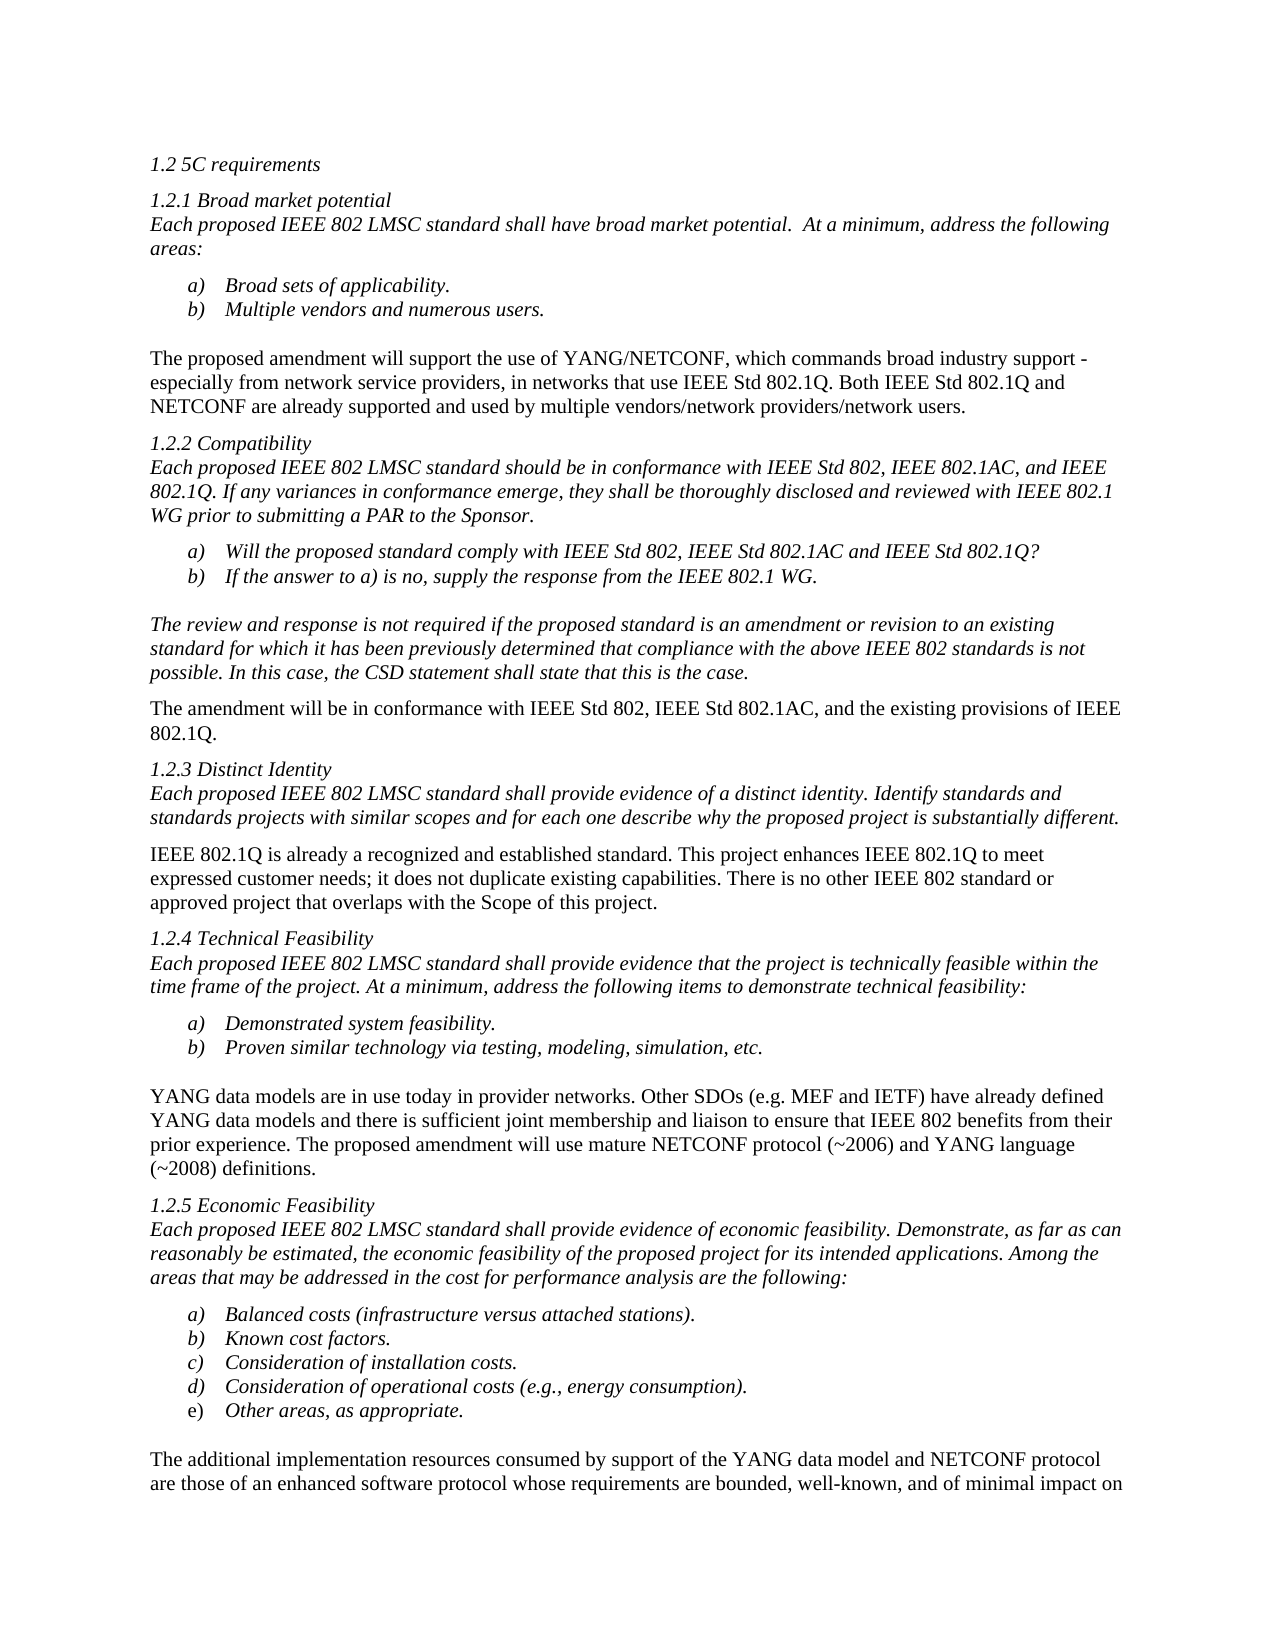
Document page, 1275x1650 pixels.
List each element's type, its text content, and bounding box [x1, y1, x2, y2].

text Each proposed IEEE 802 LMSC standard shall provide evidence of a distinct identity. Identify standards and standards projects with similar scopes and for each one describe why the proposed project is substantially different. [150, 781, 1125, 829]
subtitle 5C requirements [150, 152, 1125, 176]
text YANG data models are in use today in provider networks. Other SDOs (e.g. MEF and IETF) have already defined YANG data models and there is sufficient joint membership and liaison to ensure that IEEE 802 benefits from their prior experience. The proposed amendment will use mature NETCONF protocol (~2006) and YANG language (~2008) definitions. [150, 1084, 1125, 1180]
list Multiple vendors and numerous users. [187, 297, 1125, 321]
text Each proposed IEEE 802 LMSC standard shall have broad market potential. At a minimum, address the following areas: [150, 212, 1125, 260]
subtitle Compatibility [150, 431, 1125, 455]
text Each proposed IEEE 802 LMSC standard should be in conformance with IEEE Std 802, IEEE 802.1AC, and IEEE 802.1Q. If any variances in conformance emerge, they shall be thoroughly disclosed and reviewed with IEEE 802.1 WG prior to submitting a PAR to the Sponsor. [150, 455, 1125, 527]
list Consideration of installation costs. [187, 1350, 1125, 1374]
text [150, 1447, 1125, 1495]
subtitle Economic Feasibility [150, 1193, 1125, 1217]
list Other areas, as appropriate. [187, 1398, 1125, 1422]
list Will the proposed standard comply with IEEE Std 802, IEEE Std 802.1AC and IEEE Std 802.1Q? [187, 539, 1125, 563]
text The amendment will be in conformance with IEEE Std 802, IEEE Std 802.1AC, and the existing provisions of IEEE 802.1Q. [150, 696, 1125, 744]
list Known cost factors. [187, 1326, 1125, 1350]
list Demonstrated system feasibility. [187, 1011, 1125, 1035]
list Consideration of operational costs (e.g., energy consumption). [187, 1374, 1125, 1398]
subtitle Technical Feasibility [150, 926, 1125, 950]
list Broad sets of applicability. [187, 273, 1125, 297]
list If the answer to a) is no, supply the response from the IEEE 802.1 WG. [187, 563, 1125, 612]
list Balanced costs (infrastructure versus attached stations). [187, 1302, 1125, 1326]
text The review and response is not required if the proposed standard is an amendment or revision to an existing standard for which it has been previously determined that compliance with the above IEEE 802 standards is not possible. In this case, the CSD statement shall state that this is the case. [150, 612, 1125, 684]
text The proposed amendment will support the use of YANG/NETCONF, which commands broad industry support -especially from network service providers, in networks that use IEEE Std 802.1Q. Both IEEE Std 802.1Q and NETCONF are already supported and used by multiple vendors/network providers/network users. [150, 346, 1125, 418]
subtitle Broad market potential [150, 188, 1125, 212]
text Each proposed IEEE 802 LMSC standard shall provide evidence that the project is technically feasible within the time frame of the project. At a minimum, address the following items to demonstrate technical feasibility: [150, 950, 1125, 998]
subtitle Distinct Identity [150, 757, 1125, 781]
text Each proposed IEEE 802 LMSC standard shall provide evidence of economic feasibility. Demonstrate, as far as can reasonably be estimated, the economic feasibility of the proposed project for its intended applications. Among the areas that may be addressed in the cost for performance analysis are the following: [150, 1217, 1125, 1289]
text IEEE 802.1Q is already a recognized and established standard. This project enhances IEEE 802.1Q to meet expressed customer needs; it does not duplicate existing capabilities. There is no other IEEE 802 standard or approved project that overlaps with the Scope of this project. [150, 842, 1125, 914]
list Proven similar technology via testing, modeling, simulation, etc. [187, 1035, 1125, 1059]
